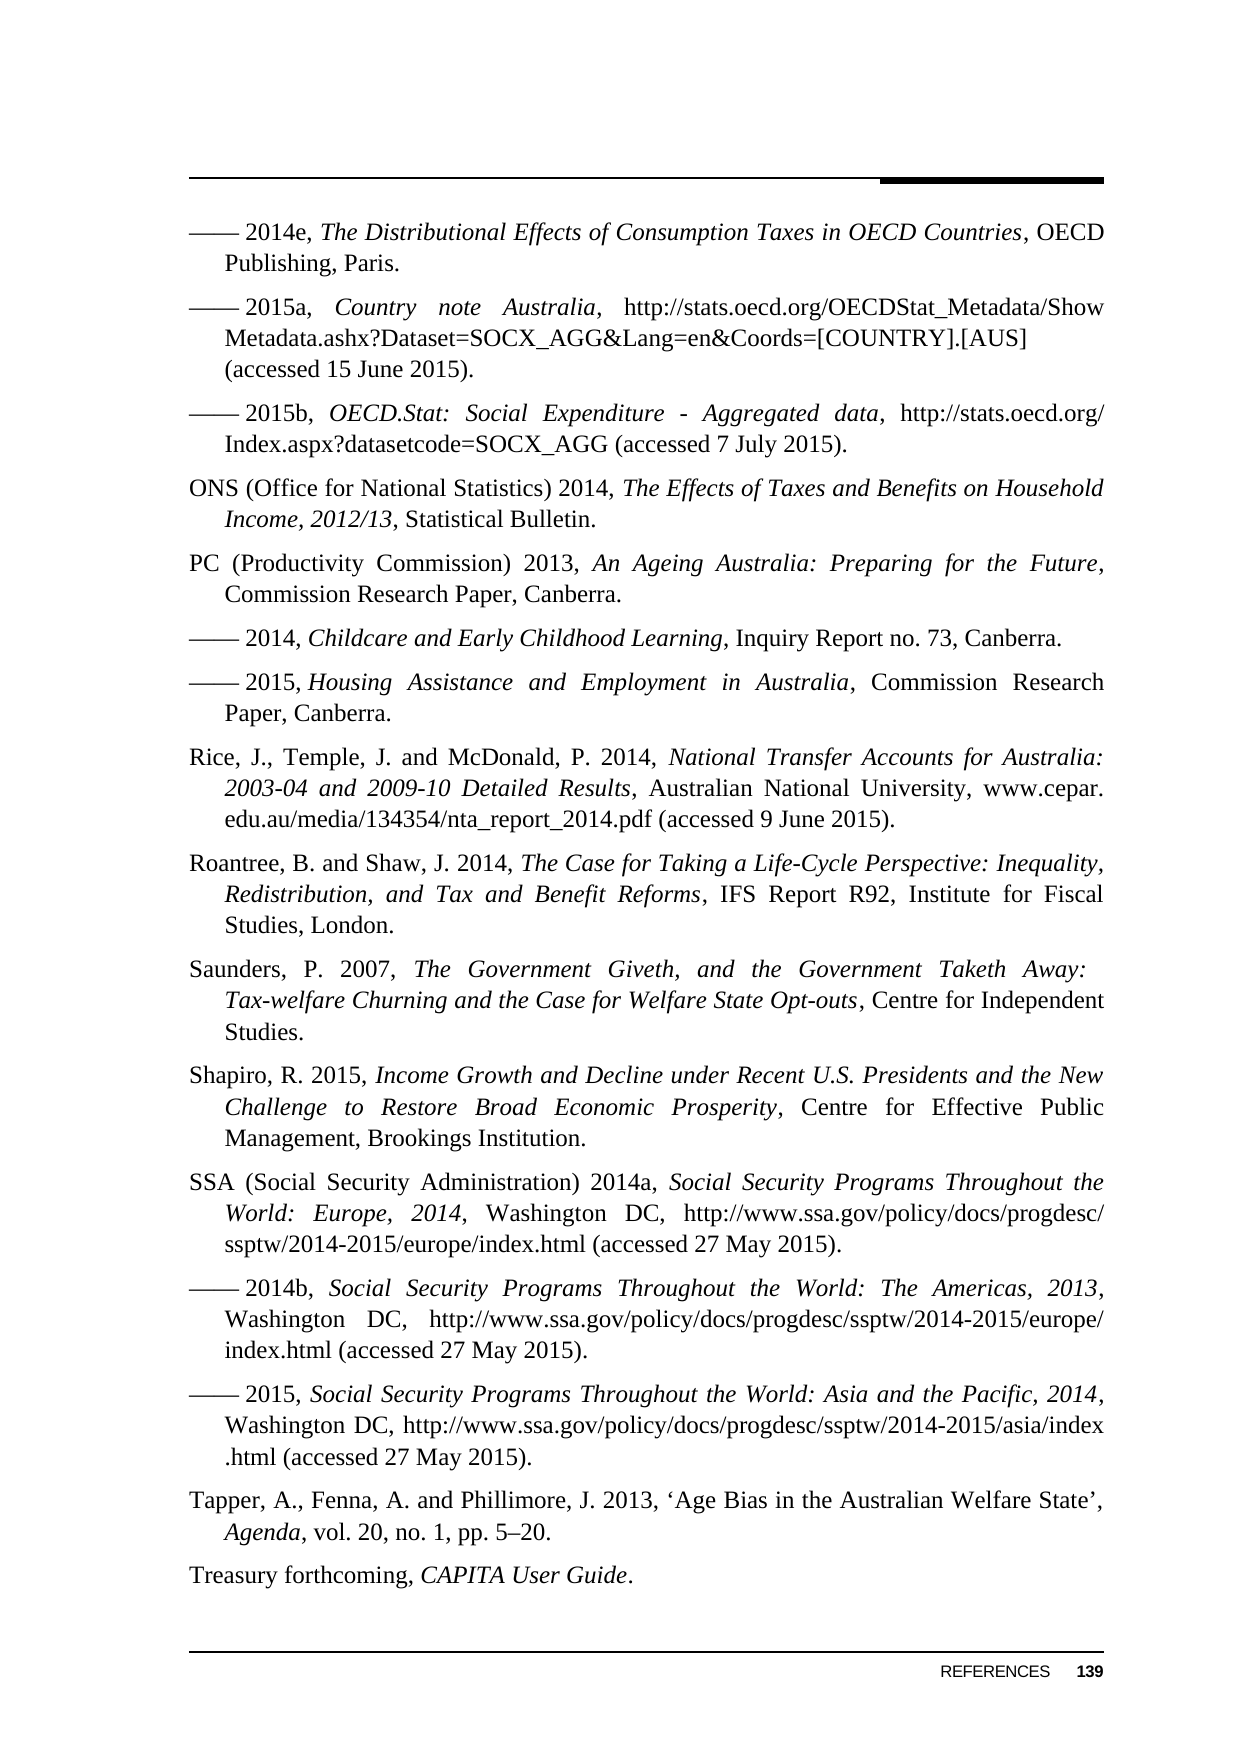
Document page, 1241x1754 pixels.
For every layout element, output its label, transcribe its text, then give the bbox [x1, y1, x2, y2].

text —— 2015, Housing Assistance and Employment in Australia, Commission Research Paper, Canberra. [189, 664, 1104, 727]
text —— 2014b, Social Security Programs Throughout the World: The Americas, 2013, Washington DC, http://www.ssa.gov/policy/docs/progdesc/ssptw/2014-2015/europe/ index.html (accessed 27 May 2015). [189, 1271, 1104, 1364]
text Tapper, A., Fenna, A. and Phillimore, J. 2013, ‘Age Bias in the Australian Welfare State’, Agenda, vol. 20, no. 1, pp. 5–20. [189, 1483, 1104, 1546]
text Rice, J., Temple, J. and McDonald, P. 2014, National Transfer Accounts for Australia: 2003-04 and 2009-10 Detailed Results, Australian National University, www.cepar. edu.au/media/134354/nta_report_2014.pdf (accessed 9 June 2015). [189, 739, 1104, 833]
text Saunders, P. 2007, The Government Giveth, and the Government Taketh Away: Tax-welfare Churning and the Case for Welfare State Opt-outs, Centre for Independent Studies. [189, 952, 1104, 1046]
text —— 2014, Childcare and Early Childhood Learning, Inquiry Report no. 73, Canberra. [189, 621, 1104, 652]
text —— 2015a, Country note Australia, http://stats.oecd.org/OECDStat_Metadata/Show Metadata.ashx?Dataset=SOCX_AGG&Lang=en&Coords=[COUNTRY].[AUS] (accessed 15 June 2015). [189, 289, 1104, 383]
text —— 2015, Social Security Programs Throughout the World: Asia and the Pacific, 2014, Washington DC, http://www.ssa.gov/policy/docs/progdesc/ssptw/2014-2015/asia/index .html (accessed 27 May 2015). [189, 1377, 1104, 1471]
text —— 2015b, OECD.Stat: Social Expenditure - Aggregated data, http://stats.oecd.org/ Index.aspx?datasetcode=SOCX_AGG (accessed 7 July 2015). [189, 396, 1104, 458]
text Shapiro, R. 2015, Income Growth and Decline under Recent U.S. Presidents and the New Challenge to Restore Broad Economic Prosperity, Centre for Effective Public Management, Brookings Institution. [189, 1058, 1104, 1152]
text Treasury forthcoming, CAPITA User Guide. [189, 1558, 1104, 1589]
text SSA (Social Security Administration) 2014a, Social Security Programs Throughout the World: Europe, 2014, Washington DC, http://www.ssa.gov/policy/docs/progdesc/ ssptw/2014-2015/europe/index.html (accessed 27 May 2015). [189, 1164, 1104, 1258]
text ONS (Office for National Statistics) 2014, The Effects of Taxes and Benefits on Household Income, 2012/13, Statistical Bulletin. [189, 471, 1104, 533]
text Roantree, B. and Shaw, J. 2014, The Case for Taking a Life-Cycle Perspective: Inequality, Redistribution, and Tax and Benefit Reforms, IFS Report R92, Institute for Fiscal Studies, London. [189, 846, 1104, 939]
text —— 2014e, The Distributional Effects of Consumption Taxes in OECD Countries, OECD Publishing, Paris. [189, 214, 1104, 277]
text PC (Productivity Commission) 2013, An Ageing Australia: Preparing for the Future, Commission Research Paper, Canberra. [189, 546, 1104, 608]
